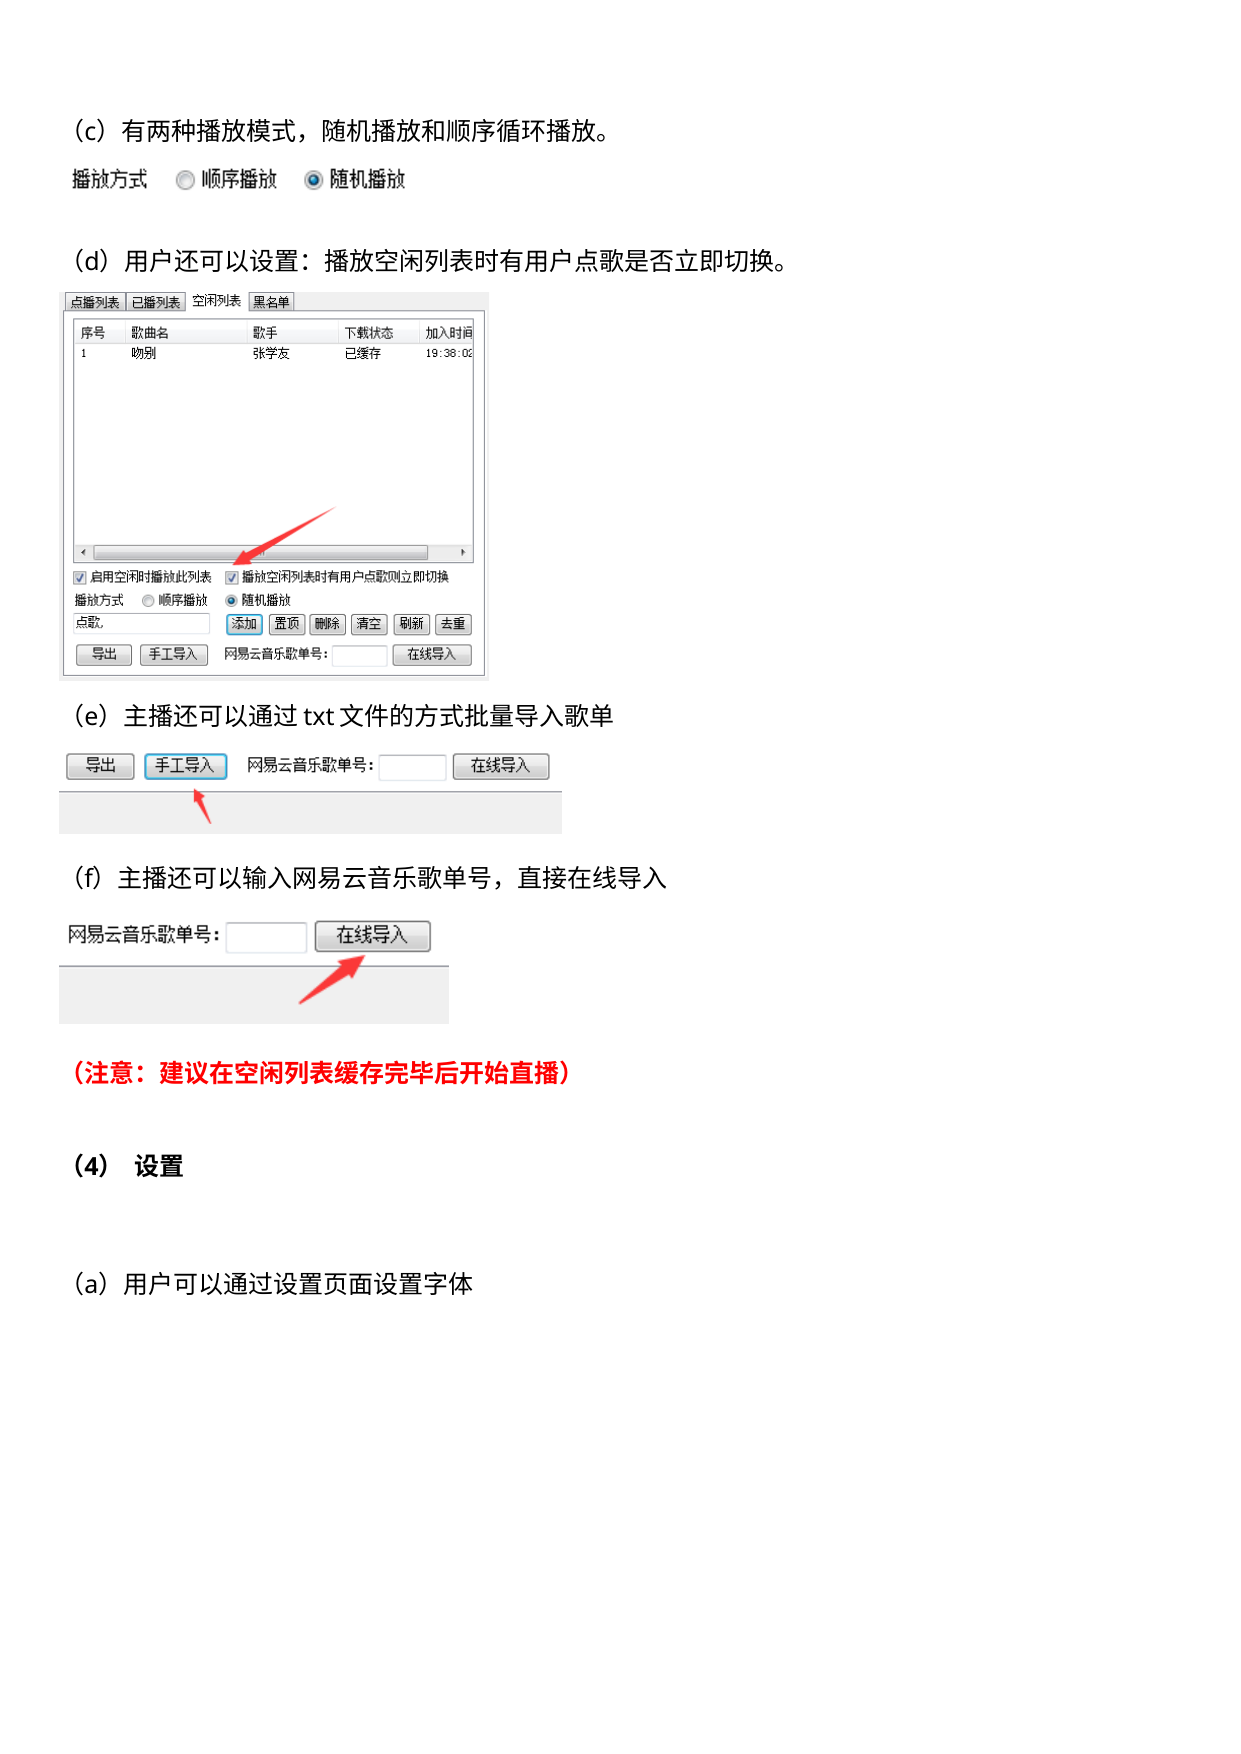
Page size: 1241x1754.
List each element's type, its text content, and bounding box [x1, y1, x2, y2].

picture [59, 162, 422, 195]
text （c）有两种播放模式，随机播放和顺序循环播放。 [59, 97, 1181, 162]
text （e）主播还可以通过txt文件的方式批量导入歌单 [59, 682, 1181, 747]
text （d）用户还可以设置：播放空闲列表时有用户点歌是否立即切换。 [59, 227, 1181, 292]
text （a）用户可以通过设置页面设置字体 [59, 1250, 1181, 1315]
subtitle 设置 [59, 1132, 1181, 1197]
picture [59, 747, 562, 834]
picture [59, 909, 449, 1024]
text （f）主播还可以输入网易云音乐歌单号，直接在线导入 [59, 844, 1181, 909]
picture [59, 292, 490, 681]
text （注意：建议在空闲列表缓存完毕后开始直播） [59, 1039, 1181, 1104]
